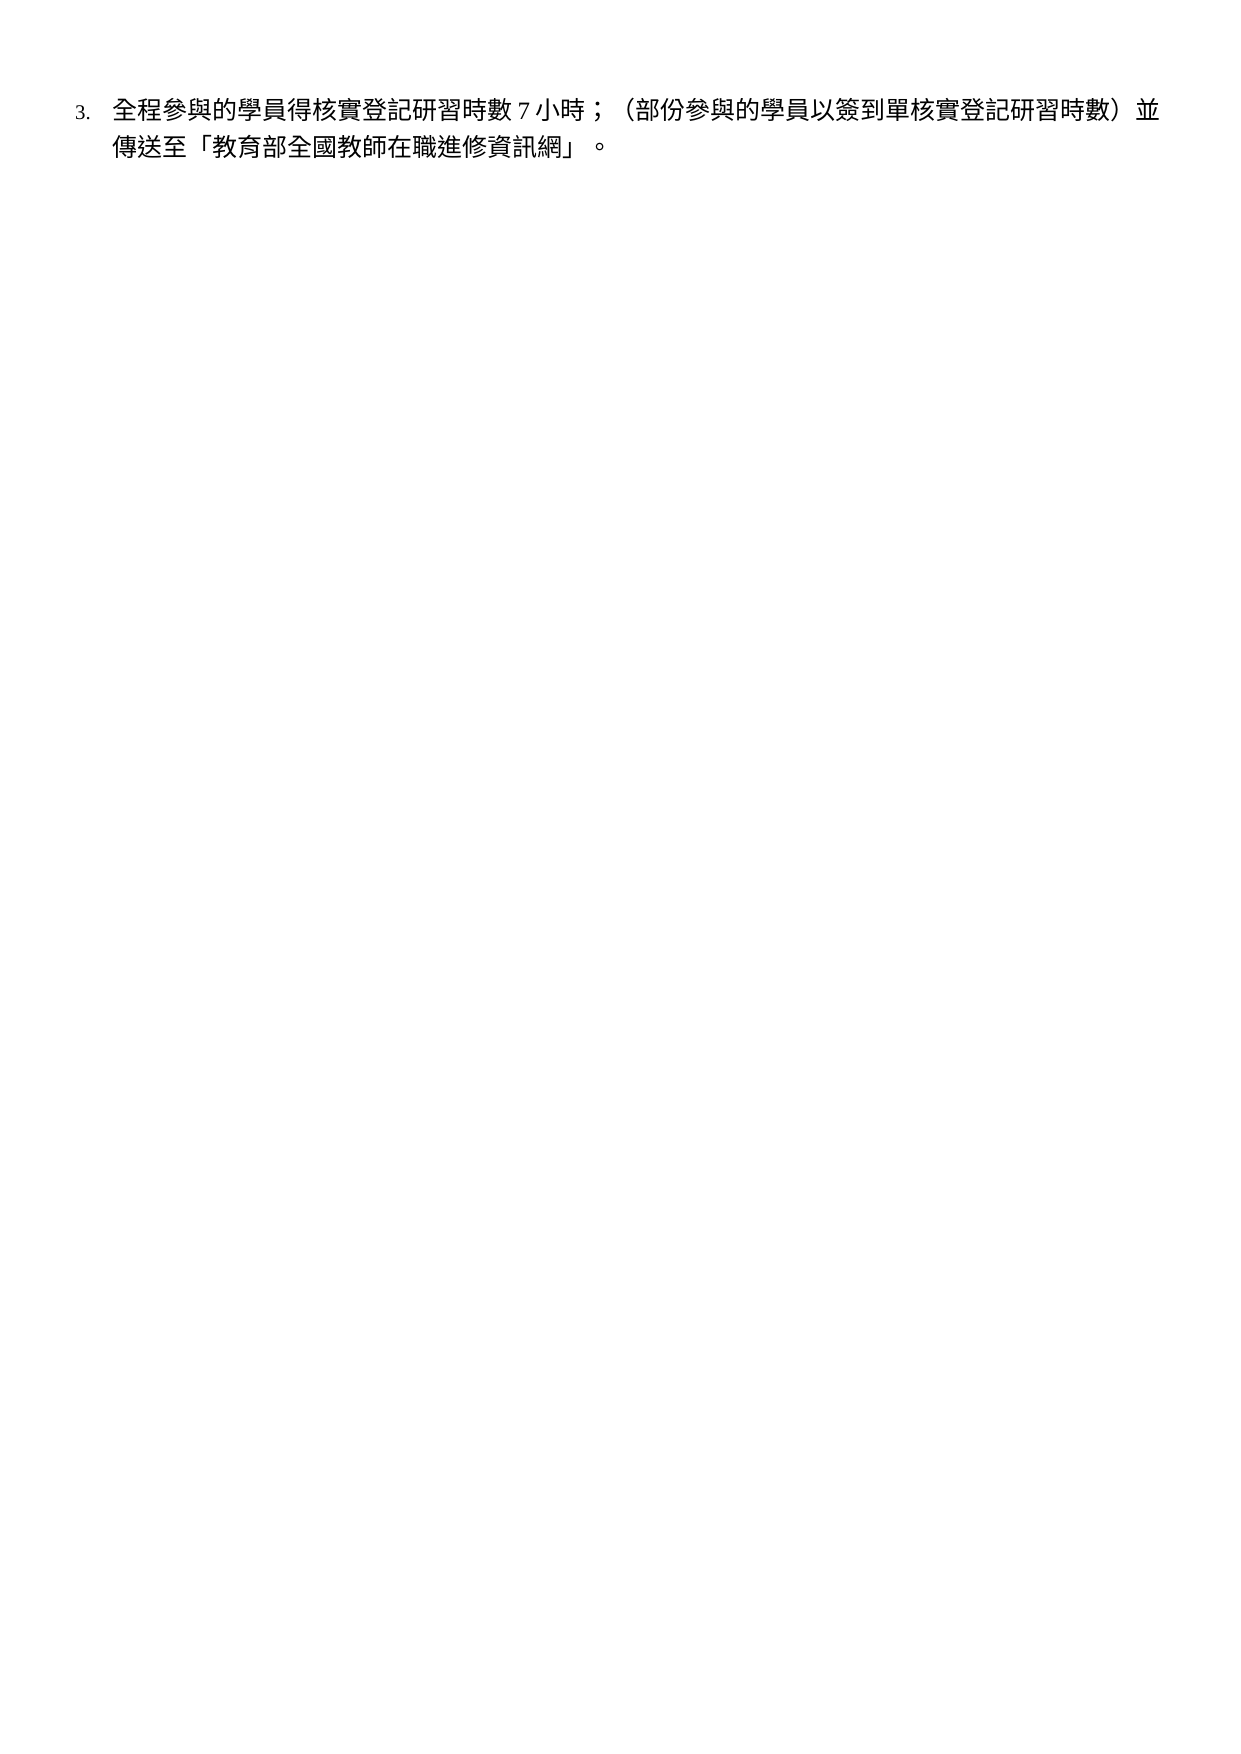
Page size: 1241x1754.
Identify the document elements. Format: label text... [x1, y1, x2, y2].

list 全程參與的學員得核實登記研習時數7小時；（部份參與的學員以簽到單核實登記研習時數）並傳送至「教育部全國教師在職進修資訊網」。 [75, 89, 1165, 164]
